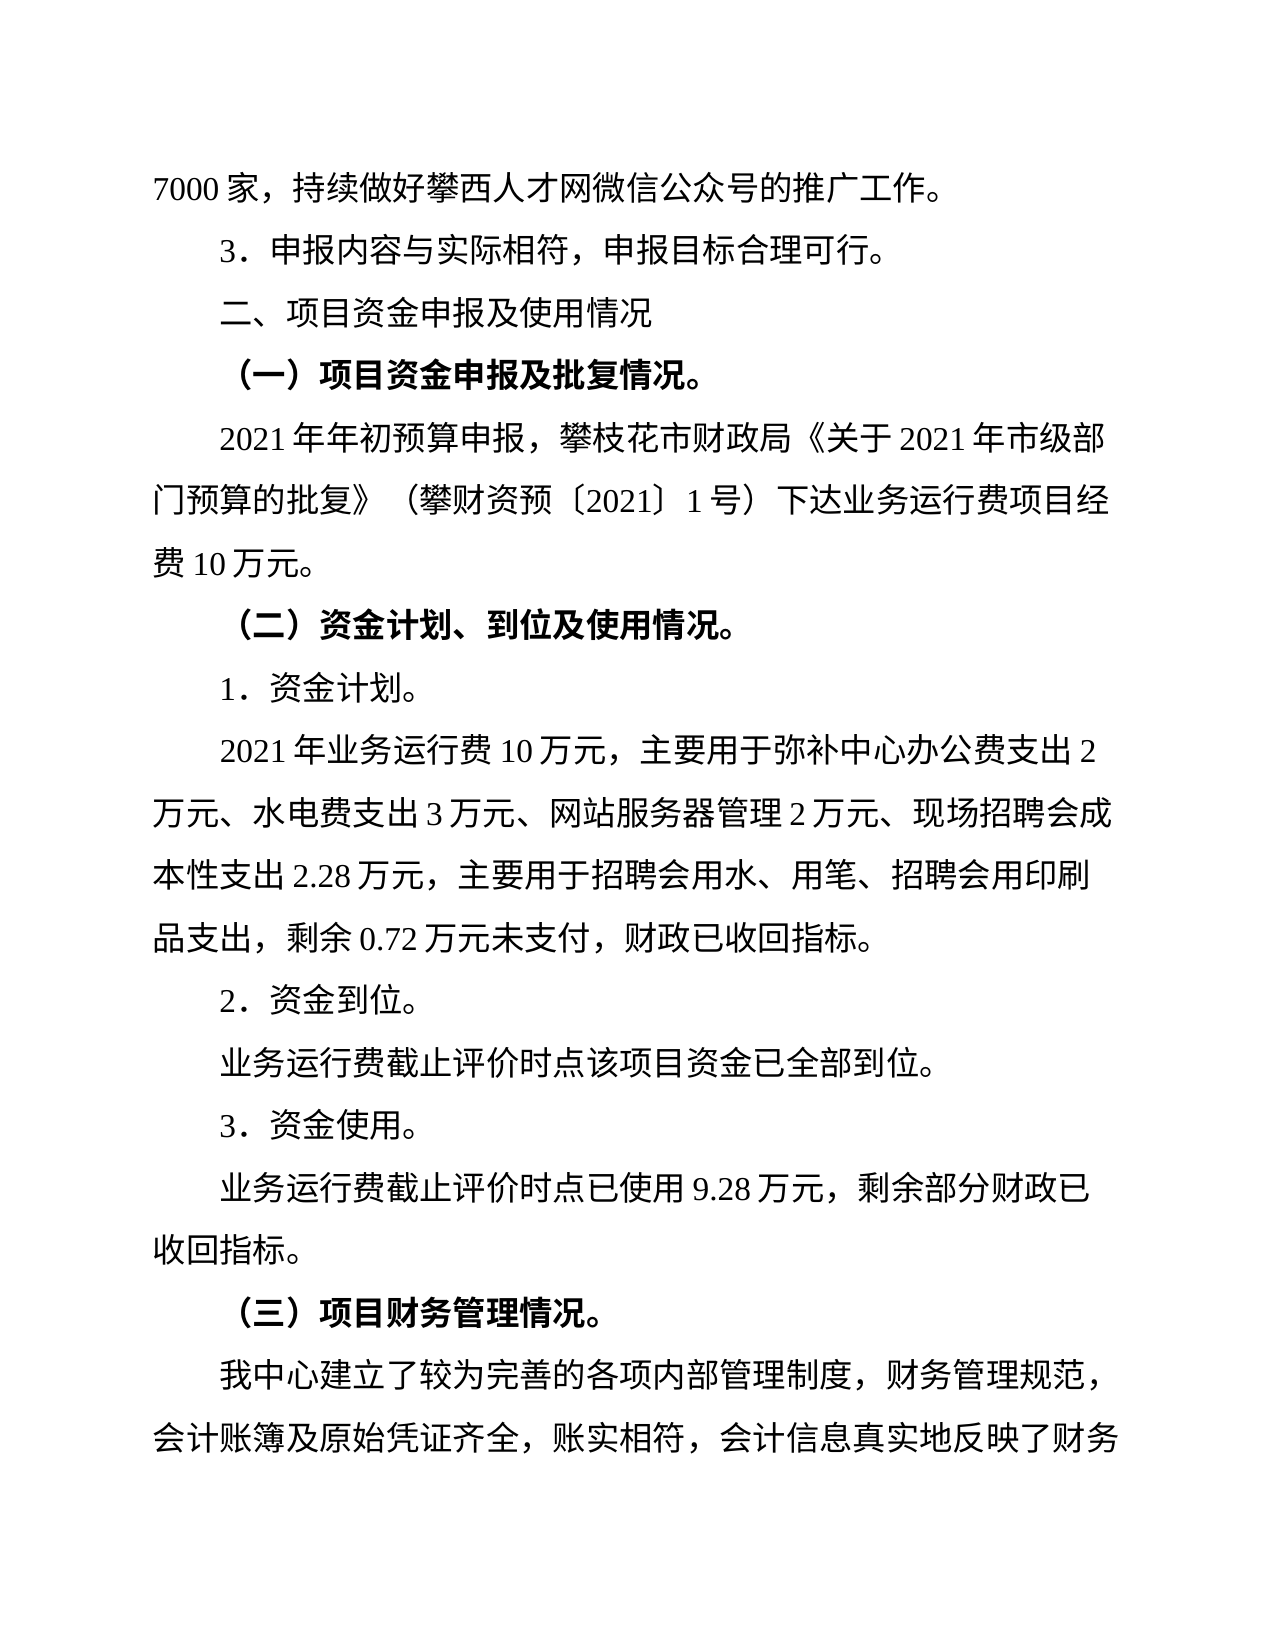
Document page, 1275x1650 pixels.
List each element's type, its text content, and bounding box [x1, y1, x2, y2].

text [152, 150, 1123, 212]
text 业务运行费截止评价时点该项目资金已全部到位。 [152, 1025, 1123, 1087]
text （二）资金计划、到位及使用情况。 [152, 587, 1123, 650]
text 2021年业务运行费10万元，主要用于弥补中心办公费支出2万元、水电费支出3万元、网站服务器管理2万元、现场招聘会成本性支出2.28万元，主要用于招聘会用水、用笔、招聘会用印刷品支出，剩余0.72万元未支付，财政已收回指标。 [152, 712, 1123, 962]
text （三）项目财务管理情况。 [152, 1275, 1123, 1337]
text 3．申报内容与实际相符，申报目标合理可行。 [152, 212, 1123, 275]
text 3．资金使用。 [152, 1087, 1123, 1150]
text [152, 1337, 1123, 1462]
text 业务运行费截止评价时点已使用9.28万元，剩余部分财政已收回指标。 [152, 1150, 1123, 1275]
text 二、项目资金申报及使用情况 [152, 275, 1123, 337]
text 2021年年初预算申报，攀枝花市财政局《关于2021年市级部门预算的批复》（攀财资预〔2021〕1号）下达业务运行费项目经费10万元。 [152, 400, 1123, 587]
text 2．资金到位。 [152, 962, 1123, 1025]
text 1．资金计划。 [152, 650, 1123, 712]
text （一）项目资金申报及批复情况。 [152, 337, 1123, 400]
